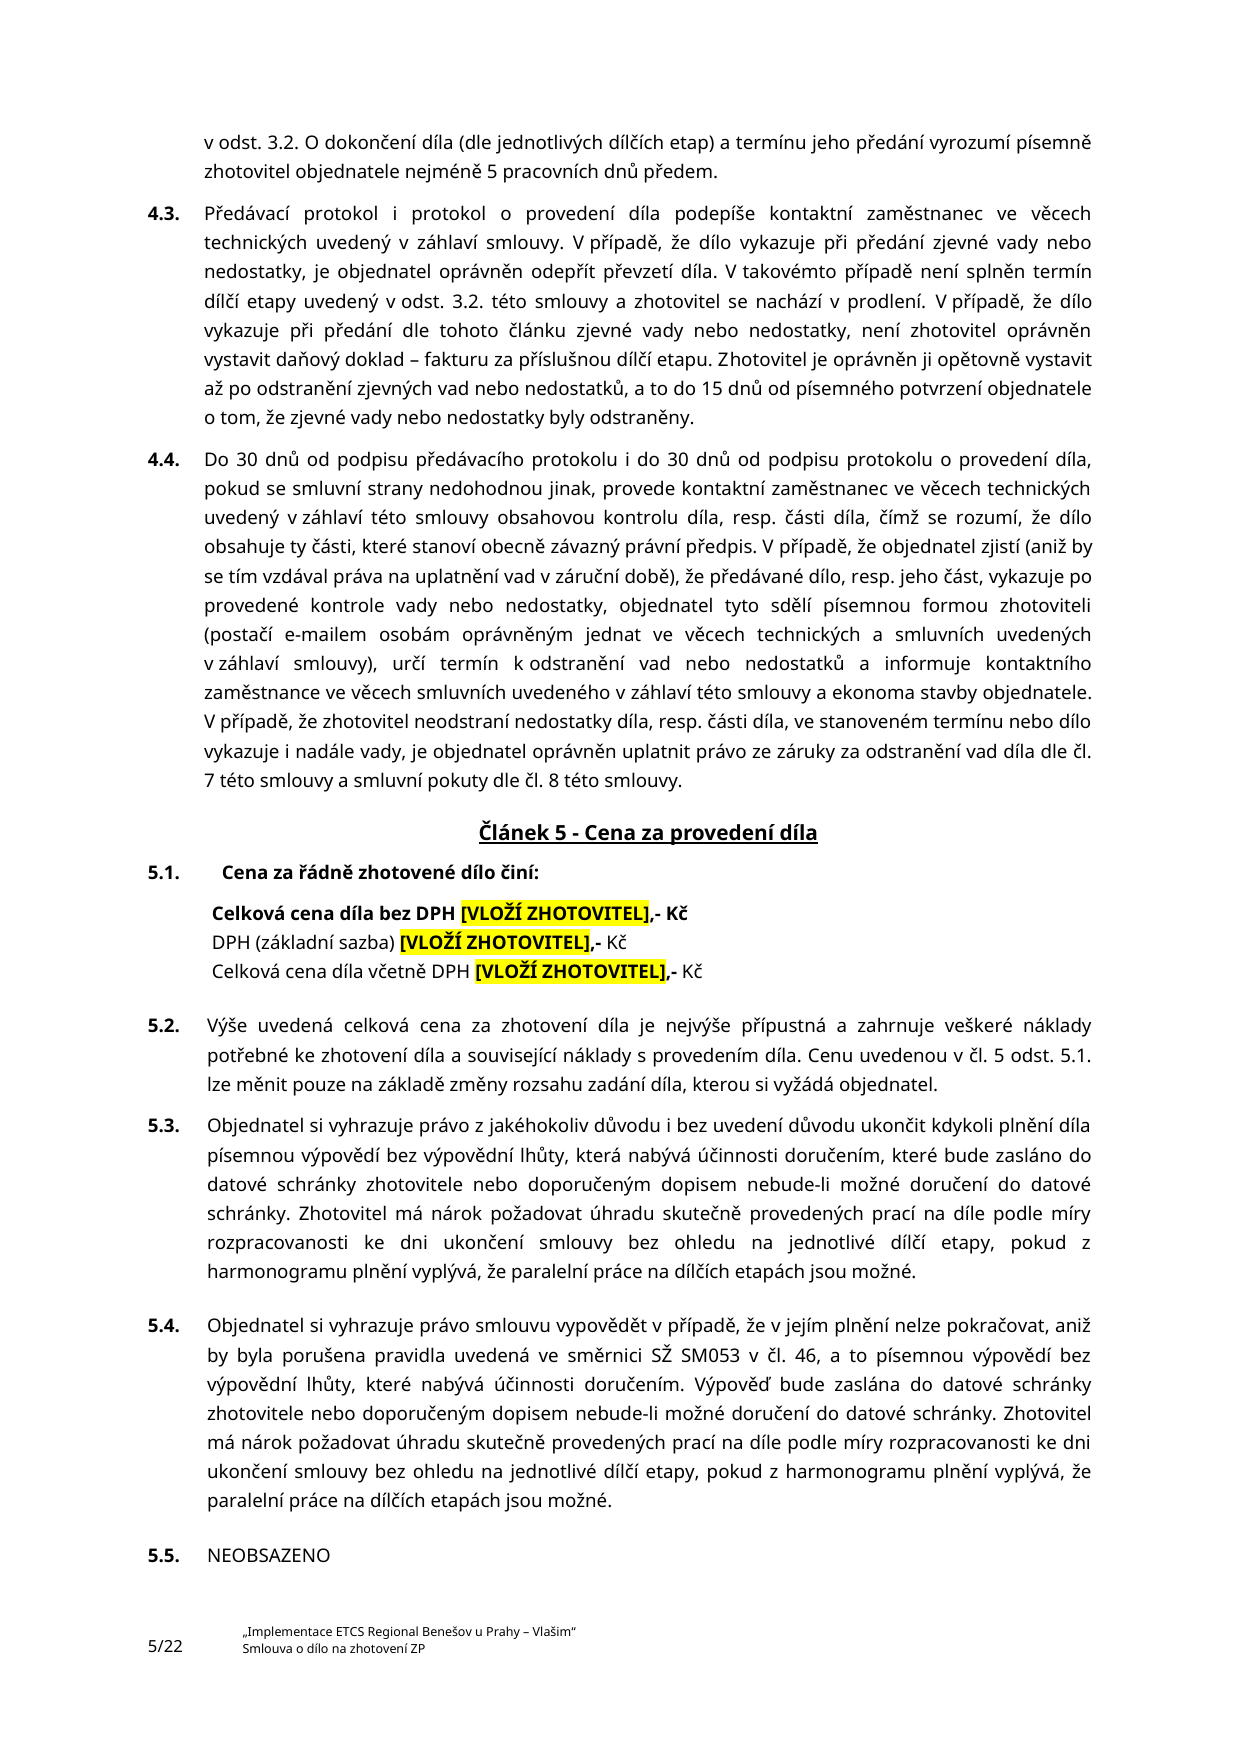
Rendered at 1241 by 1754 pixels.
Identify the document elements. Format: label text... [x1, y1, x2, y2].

text 5.2. Výše uvedená celková cena za zhotovení díla je nejvýše přípustná a zahrnuje veškeré náklady potřebné ke zhotovení díla a související náklady s provedením díla. Cenu uvedenou v čl. 5 odst. 5.1. lze měnit pouze na základě změny rozsahu zadání díla, kterou si vyžádá objednatel. [148, 1009, 1092, 1097]
text 5.4. Objednatel si vyhrazuje právo smlouvu vypovědět v případě, že v jejím plnění nelze pokračovat, aniž by byla porušena pravidla uvedená ve směrnici SŽ SM053 v čl. 46, a to písemnou výpovědí bez výpovědní lhůty, které nabývá účinnosti doručením. Výpověď bude zaslána do datové schránky zhotovitele nebo doporučeným dopisem nebude-li možné doručení do datové schránky. Zhotovitel má nárok požadovat úhradu skutečně provedených prací na díle podle míry rozpracovanosti ke dni ukončení smlouvy bez ohledu na jednotlivé dílčí etapy, pokud z harmonogramu plnění vyplývá, že paralelní práce na dílčích etapách jsou možné. [148, 1309, 1092, 1514]
text Celková cena díla bez DPH [VLOŽÍ ZHOTOVITEL],- Kč [207, 897, 1092, 926]
subtitle Článek 5 - Cena za provedení díla [204, 818, 1092, 846]
text 4.4. Do 30 dnů od podpisu předávacího protokolu i do 30 dnů od podpisu protokolu o provedení díla, pokud se smluvní strany nedohodnou jinak, provede kontaktní zaměstnanec ve věcech technických uvedený v záhlaví této smlouvy obsahovou kontrolu díla, resp. části díla, čímž se rozumí, že dílo obsahuje ty části, které stanoví obecně závazný právní předpis. V případě, že objednatel zjistí (aniž by se tím vzdával práva na uplatnění vad v záruční době), že předávané dílo, resp. jeho část, vykazuje po provedené kontrole vady nebo nedostatky, objednatel tyto sdělí písemnou formou zhotoviteli (postačí e-mailem osobám oprávněným jednat ve věcech technických a smluvních uvedených v záhlaví smlouvy), určí termín k odstranění vad nebo nedostatků a informuje kontaktního zaměstnance ve věcech smluvních uvedeného v záhlaví této smlouvy a ekonoma stavby objednatele. V případě, že zhotovitel neodstraní nedostatky díla, resp. části díla, ve stanoveném termínu nebo dílo vykazuje i nadále vady, je objednatel oprávněn uplatnit právo ze záruky za odstranění vad díla dle čl. 7 této smlouvy a smluvní pokuty dle čl. 8 této smlouvy. [148, 443, 1092, 793]
text DPH (základní sazba) [VLOŽÍ ZHOTOVITEL],- Kč [148, 926, 1092, 955]
text Celková cena díla včetně DPH [VLOŽÍ ZHOTOVITEL],- Kč [148, 955, 1092, 984]
text 5.5. NEOBSAZENO [148, 1539, 1092, 1568]
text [148, 126, 1092, 185]
text 4.3. Předávací protokol i protokol o provedení díla podepíše kontaktní zaměstnanec ve věcech technických uvedený v záhlaví smlouvy. V případě, že dílo vykazuje při předání zjevné vady nebo nedostatky, je objednatel oprávněn odepřít převzetí díla. V takovémto případě není splněn termín dílčí etapy uvedený v odst. 3.2. této smlouvy a zhotovitel se nachází v prodlení. V případě, že dílo vykazuje při předání dle tohoto článku zjevné vady nebo nedostatky, není zhotovitel oprávněn vystavit daňový doklad – fakturu za příslušnou dílčí etapu. Zhotovitel je oprávněn ji opětovně vystavit až po odstranění zjevných vad nebo nedostatků, a to do 15 dnů od písemného potvrzení objednatele o tom, že zjevné vady nebo nedostatky byly odstraněny. [148, 197, 1092, 431]
subtitle 5.1. Cena za řádně zhotovené dílo činí: [148, 859, 1092, 884]
text 5.3. Objednatel si vyhrazuje právo z jakéhokoliv důvodu i bez uvedení důvodu ukončit kdykoli plnění díla písemnou výpovědí bez výpovědní lhůty, která nabývá účinnosti doručením, které bude zasláno do datové schránky zhotovitele nebo doporučeným dopisem nebude-li možné doručení do datové schránky. Zhotovitel má nárok požadovat úhradu skutečně provedených prací na díle podle míry rozpracovanosti ke dni ukončení smlouvy bez ohledu na jednotlivé dílčí etapy, pokud z harmonogramu plnění vyplývá, že paralelní práce na dílčích etapách jsou možné. [148, 1109, 1092, 1284]
